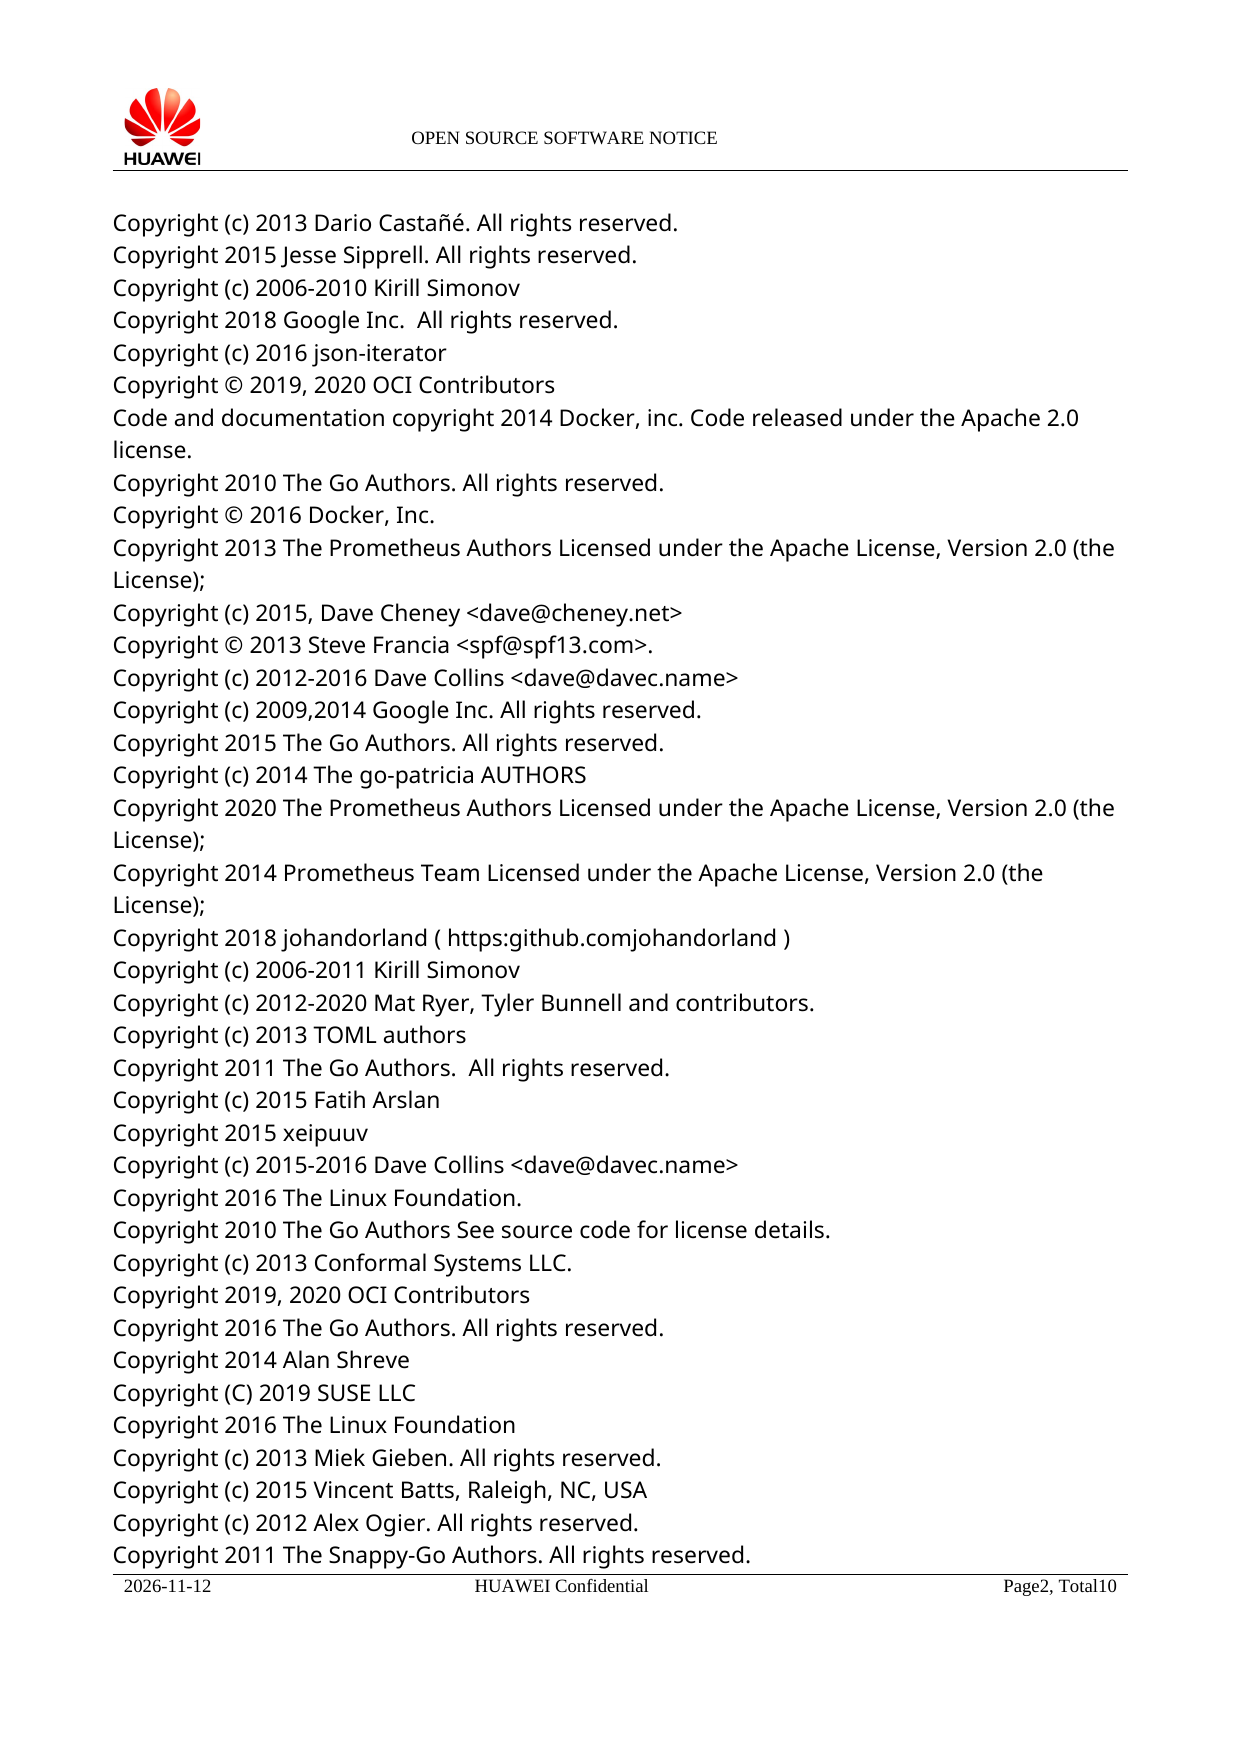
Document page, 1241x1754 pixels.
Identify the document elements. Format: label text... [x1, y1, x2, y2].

picture [124, 88, 201, 165]
